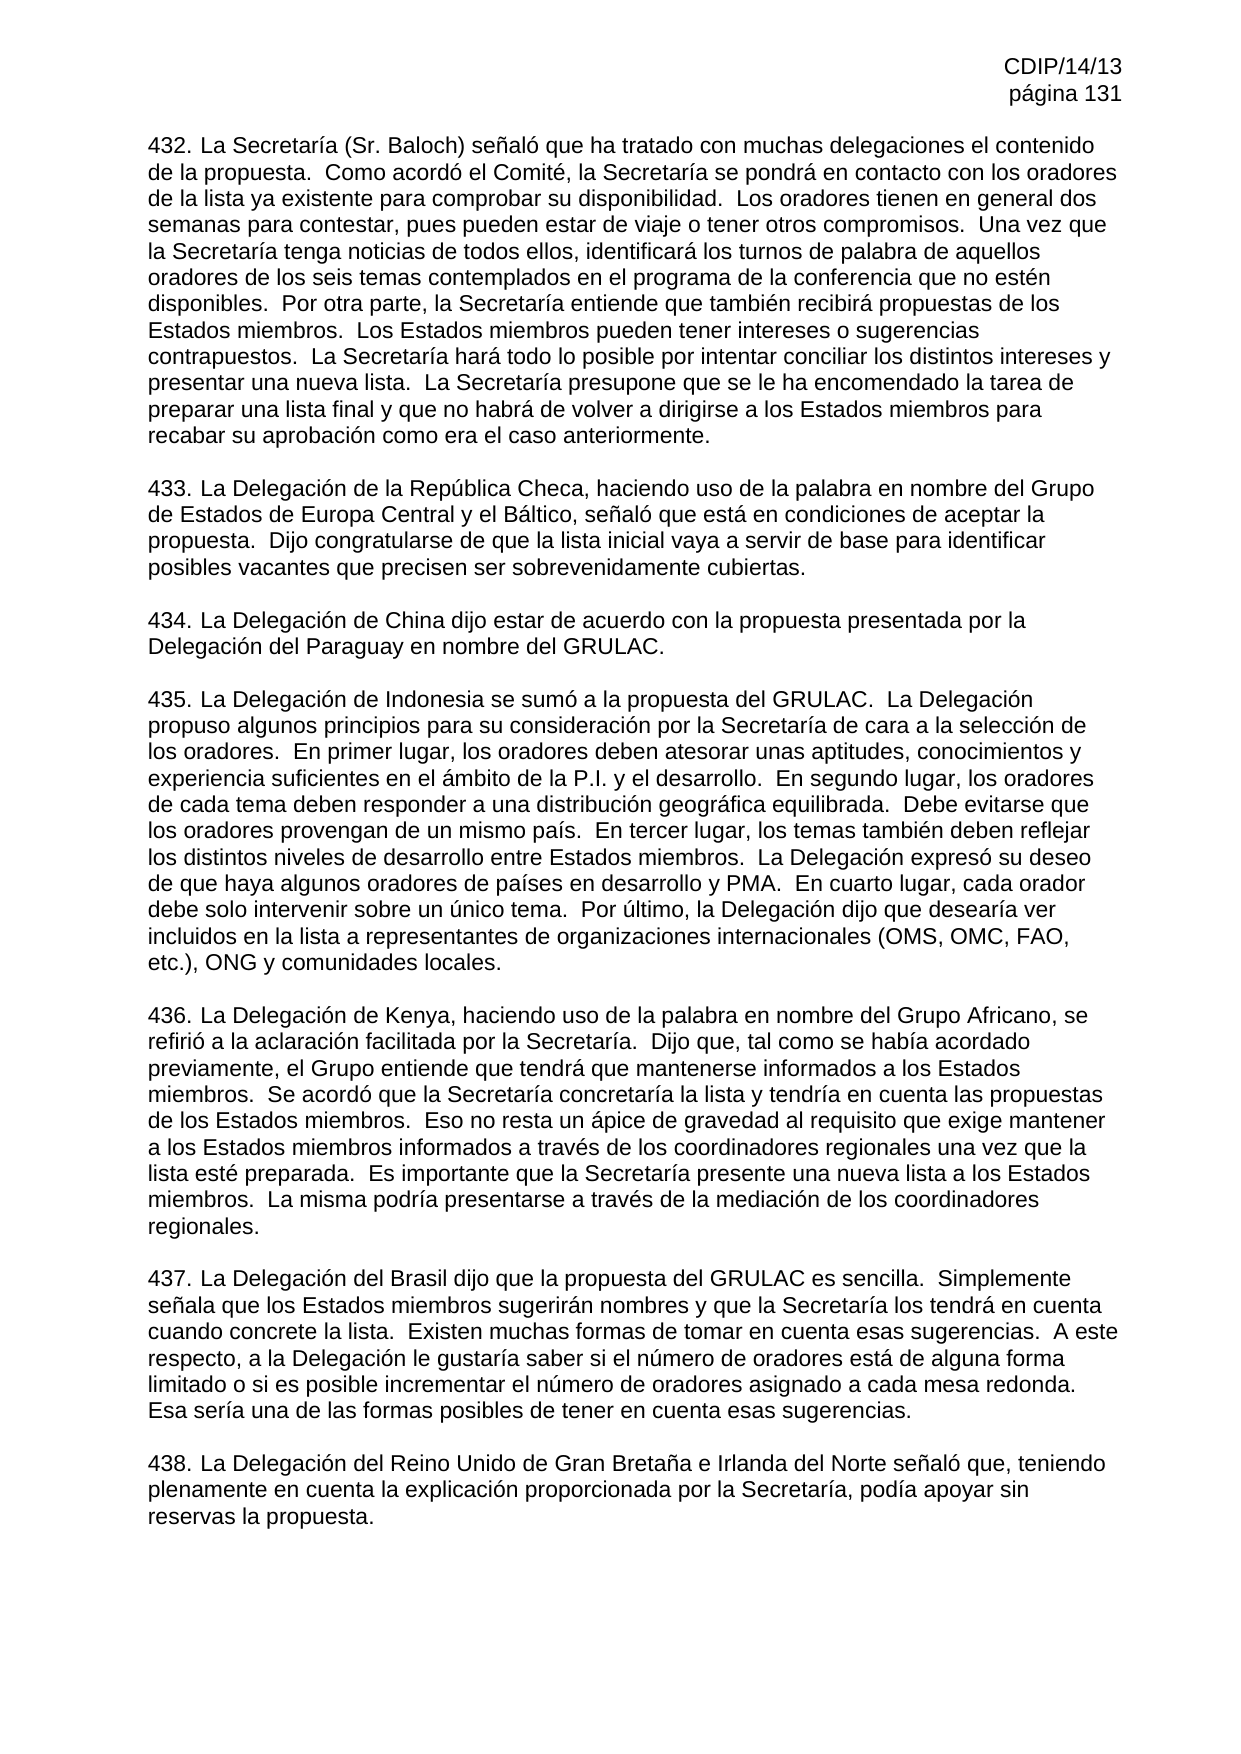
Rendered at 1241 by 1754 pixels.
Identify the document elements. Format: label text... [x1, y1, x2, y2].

list La Delegación de Indonesia se sumó a la propuesta del GRULAC. La Delegación propuso algunos principios para su consideración por la Secretaría de cara a la selección de los oradores. En primer lugar, los oradores deben atesorar unas aptitudes, conocimientos y experiencia suficientes en el ámbito de la P.I. y el desarrollo. En segundo lugar, los oradores de cada tema deben responder a una distribución geográfica equilibrada. Debe evitarse que los oradores provengan de un mismo país. En tercer lugar, los temas también deben reflejar los distintos niveles de desarrollo entre Estados miembros. La Delegación expresó su deseo de que haya algunos oradores de países en desarrollo y PMA. En cuarto lugar, cada orador debe solo intervenir sobre un único tema. Por último, la Delegación dijo que desearía ver incluidos en la lista a representantes de organizaciones internacionales (OMS, OMC, FAO, etc.), ONG y comunidades locales. [148, 686, 1122, 976]
list La Secretaría (Sr. Baloch) señaló que ha tratado con muchas delegaciones el contenido de la propuesta. Como acordó el Comité, la Secretaría se pondrá en contacto con los oradores de la lista ya existente para comprobar su disponibilidad. Los oradores tienen en general dos semanas para contestar, pues pueden estar de viaje o tener otros compromisos. Una vez que la Secretaría tenga noticias de todos ellos, identificará los turnos de palabra de aquellos oradores de los seis temas contemplados en el programa de la conferencia que no estén disponibles. Por otra parte, la Secretaría entiende que también recibirá propuestas de los Estados miembros. Los Estados miembros pueden tener intereses o sugerencias contrapuestos. La Secretaría hará todo lo posible por intentar conciliar los distintos intereses y presentar una nueva lista. La Secretaría presupone que se le ha encomendado la tarea de preparar una lista final y que no habrá de volver a dirigirse a los Estados miembros para recabar su aprobación como era el caso anteriormente. [148, 132, 1122, 448]
list La Delegación de China dijo estar de acuerdo con la propuesta presentada por la Delegación del Paraguay en nombre del GRULAC. [148, 607, 1122, 659]
list La Delegación de Kenya, haciendo uso de la palabra en nombre del Grupo Africano, se refirió a la aclaración facilitada por la Secretaría. Dijo que, tal como se había acordado previamente, el Grupo entiende que tendrá que mantenerse informados a los Estados miembros. Se acordó que la Secretaría concretaría la lista y tendría en cuenta las propuestas de los Estados miembros. Eso no resta un ápice de gravedad al requisito que exige mantener a los Estados miembros informados a través de los coordinadores regionales una vez que la lista esté preparada. Es importante que la Secretaría presente una nueva lista a los Estados miembros. La misma podría presentarse a través de la mediación de los coordinadores regionales. [148, 1002, 1122, 1239]
list La Delegación del Brasil dijo que la propuesta del GRULAC es sencilla. Simplemente señala que los Estados miembros sugerirán nombres y que la Secretaría los tendrá en cuenta cuando concrete la lista. Existen muchas formas de tomar en cuenta esas sugerencias. A este respecto, a la Delegación le gustaría saber si el número de oradores está de alguna forma limitado o si es posible incrementar el número de oradores asignado a cada mesa redonda. Esa sería una de las formas posibles de tener en cuenta esas sugerencias. [148, 1265, 1122, 1423]
list La Delegación de la República Checa, haciendo uso de la palabra en nombre del Grupo de Estados de Europa Central y el Báltico, señaló que está en condiciones de aceptar la propuesta. Dijo congratularse de que la lista inicial vaya a servir de base para identificar posibles vacantes que precisen ser sobrevenidamente cubiertas. [148, 475, 1122, 580]
list La Delegación del Reino Unido de Gran Bretaña e Irlanda del Norte señaló que, teniendo plenamente en cuenta la explicación proporcionada por la Secretaría, podía apoyar sin reservas la propuesta. [148, 1450, 1122, 1529]
